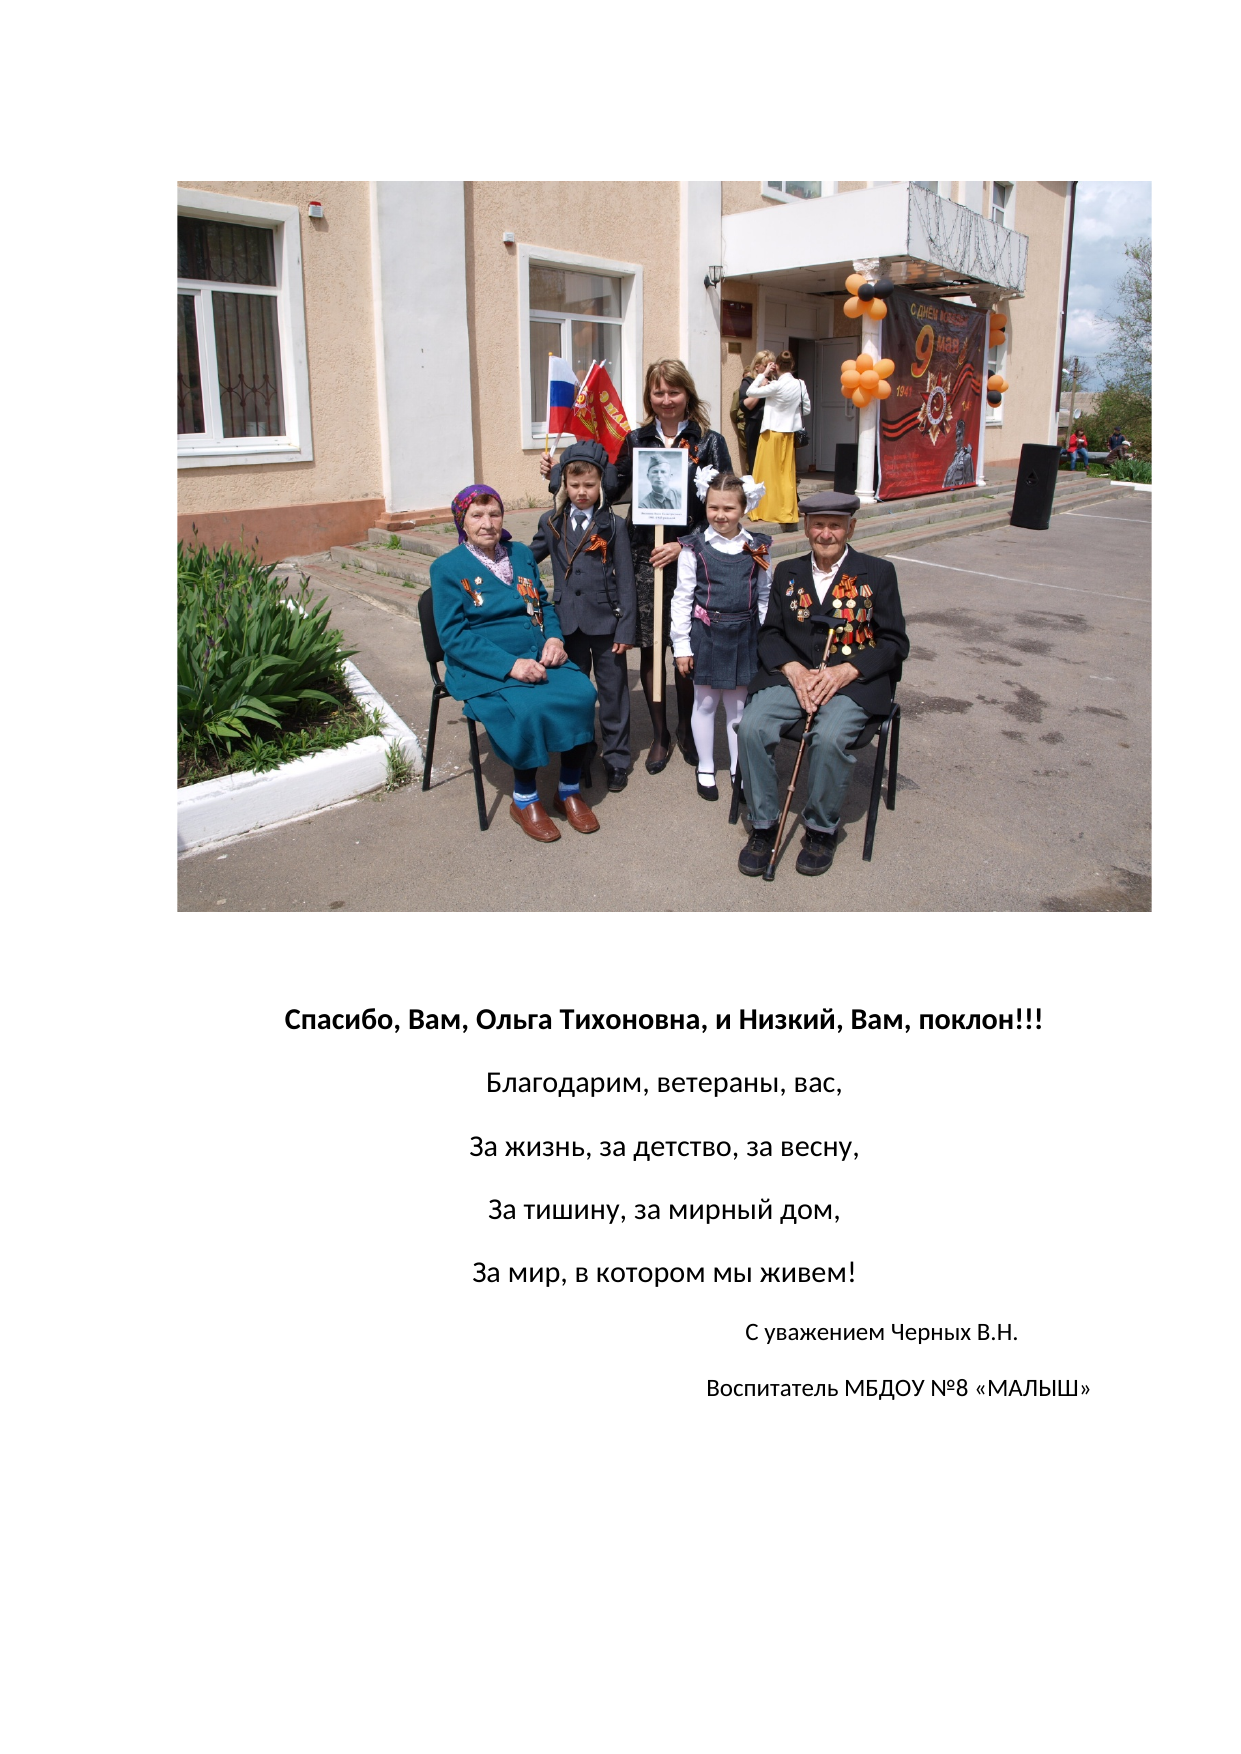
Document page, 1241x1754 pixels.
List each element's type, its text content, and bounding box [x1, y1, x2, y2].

text Воспитатель МБДОУ №8 «МАЛЫШ» [177, 1372, 1152, 1403]
picture [177, 181, 1152, 912]
text С уважением Черных В.Н. [177, 1316, 1152, 1347]
text Спасибо, Вам, Ольга Тихоновна, и Низкий, Вам, поклон!!! [177, 1000, 1152, 1037]
text За мир, в котором мы живем! [177, 1253, 1152, 1290]
text За тишину, за мирный дом, [177, 1190, 1152, 1227]
text За жизнь, за детство, за весну, [177, 1127, 1152, 1163]
text Благодарим, ветераны, вас, [177, 1063, 1152, 1100]
